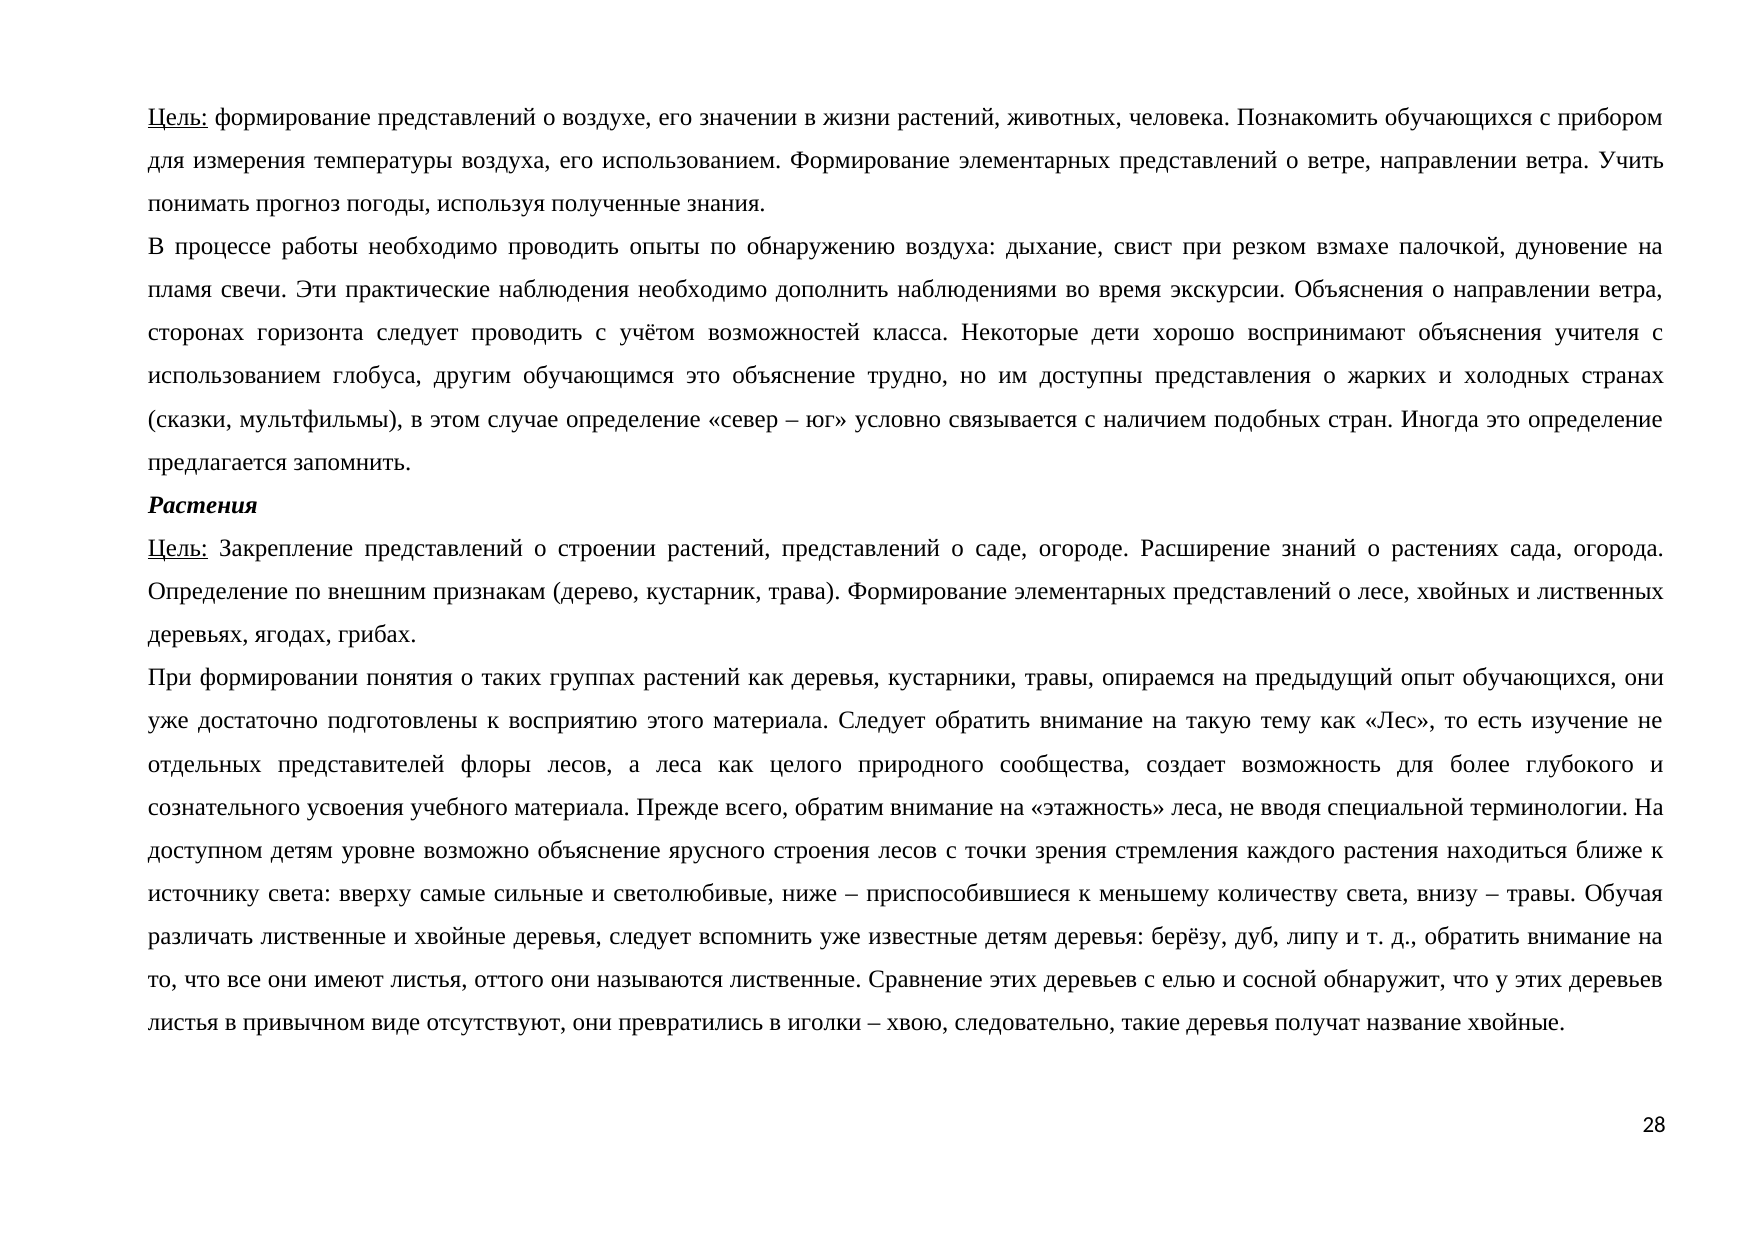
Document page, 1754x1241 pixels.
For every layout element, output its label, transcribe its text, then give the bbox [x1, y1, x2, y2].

text Цель: формирование представлений о воздухе, его значении в жизни растений, животных, человека. Познакомить обучающихся с прибором для измерения температуры воздуха, его использованием. Формирование элементарных представлений о ветре, направлении ветра. Учить понимать прогноз погоды, используя полученные знания. [148, 102, 1665, 217]
text Растения [148, 490, 1665, 519]
text Цель: Закрепление представлений о строении растений, представлений о саде, огороде. Расширение знаний о растениях сада, огорода. Определение по внешним признакам (дерево, кустарник, трава). Формирование элементарных представлений о лесе, хвойных и лиственных деревьях, ягодах, грибах. [148, 533, 1665, 648]
text В процессе работы необходимо проводить опыты по обнаружению воздуха: дыхание, свист при резком взмахе палочкой, дуновение на пламя свечи. Эти практические наблюдения необходимо дополнить наблюдениями во время экскурсии. Объяснения о направлении ветра, сторонах горизонта следует проводить с учётом возможностей класса. Некоторые дети хорошо воспринимают объяснения учителя с использованием глобуса, другим обучающимся это объяснение трудно, но им доступны представления о жарких и холодных странах (сказки, мультфильмы), в этом случае определение «север – юг» условно связывается с наличием подобных стран. Иногда это определение предлагается запомнить. [148, 231, 1665, 476]
text При формировании понятия о таких группах растений как деревья, кустарники, травы, опираемся на предыдущий опыт обучающихся, они уже достаточно подготовлены к восприятию этого материала. Следует обратить внимание на такую тему как «Лес», то есть изучение не отдельных представителей флоры лесов, а леса как целого природного сообщества, создает возможность для более глубокого и сознательного усвоения учебного материала. Прежде всего, обратим внимание на «этажность» леса, не вводя специальной терминологии. На доступном детям уровне возможно объяснение ярусного строения лесов с точки зрения стремления каждого растения находиться ближе к источнику света: вверху самые сильные и светолюбивые, ниже – приспособившиеся к меньшему количеству света, внизу – травы. Обучая различать лиственные и хвойные деревья, следует вспомнить уже известные детям деревья: берёзу, дуб, липу и т. д., обратить внимание на то, что все они имеют листья, оттого они называются лиственные. Сравнение этих деревьев с елью и сосной обнаружит, что у этих деревьев листья в привычном виде отсутствуют, они превратились в иголки – хвою, следовательно, такие деревья получат название хвойные. [148, 662, 1665, 1036]
